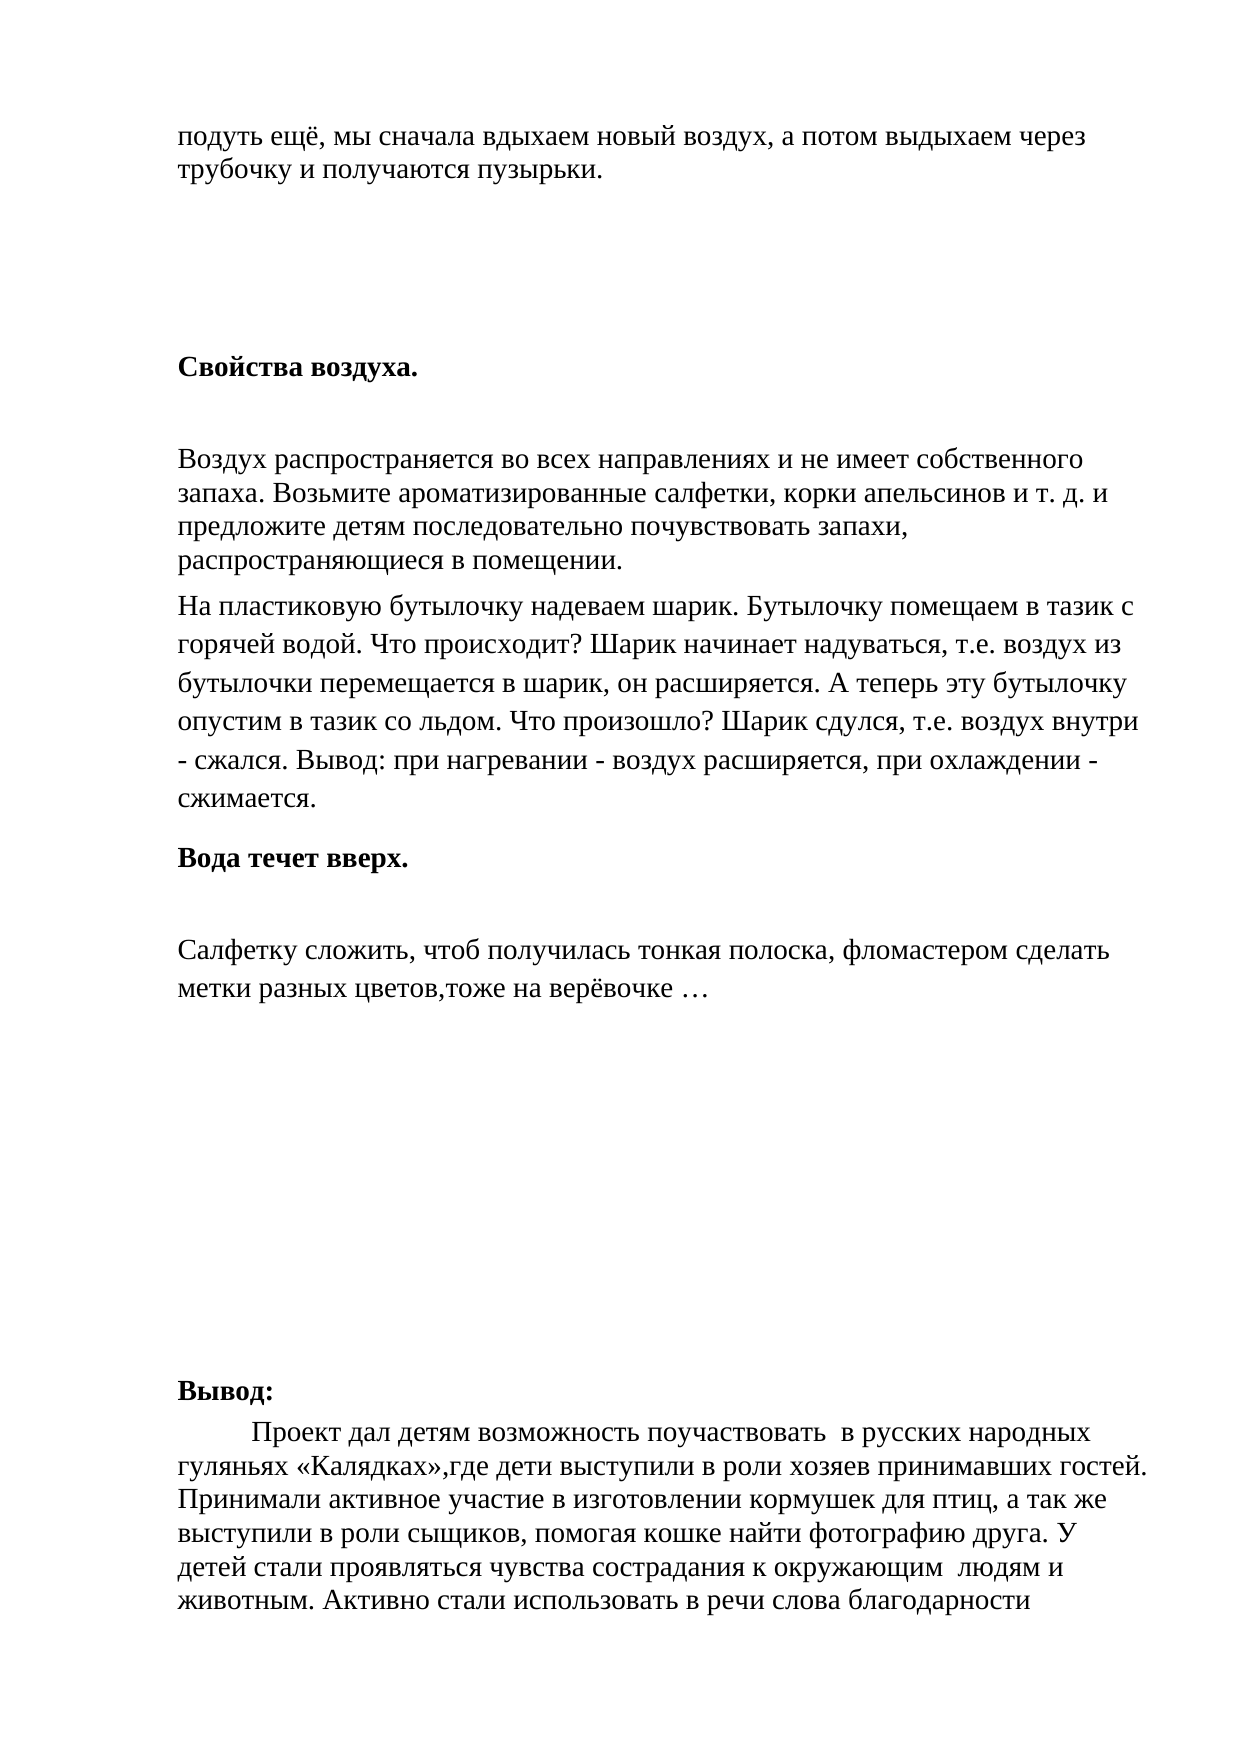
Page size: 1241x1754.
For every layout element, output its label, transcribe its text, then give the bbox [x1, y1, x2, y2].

text Вода течет вверх. [177, 840, 1152, 873]
text Свойства воздуха. [177, 349, 1152, 383]
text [177, 1414, 1152, 1616]
text Воздух распространяется во всех направлениях и не имеет собственного запаха. Возьмите ароматизированные салфетки, корки апельсинов и т. д. и предложите детям последовательно почувствовать запахи, распространяющиеся в помещении. [177, 441, 1152, 575]
text Салфетку сложить, чтоб получилась тонкая полоска, фломастером сделать метки разных цветов,тоже на верёвочке … [177, 932, 1152, 1004]
text Вывод: [177, 1373, 1152, 1407]
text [177, 118, 1152, 185]
text На пластиковую бутылочку надеваем шарик. Бутылочку помещаем в тазик с горячей водой. Что происходит? Шарик начинает надуваться, т.е. воздух из бутылочки перемещается в шарик, он расширяется. А теперь эту бутылочку опустим в тазик со льдом. Что произошло? Шарик сдулся, т.е. воздух внутри - сжался. Вывод: при нагревании - воздух расширяется, при охлаждении - сжимается. [177, 588, 1152, 814]
